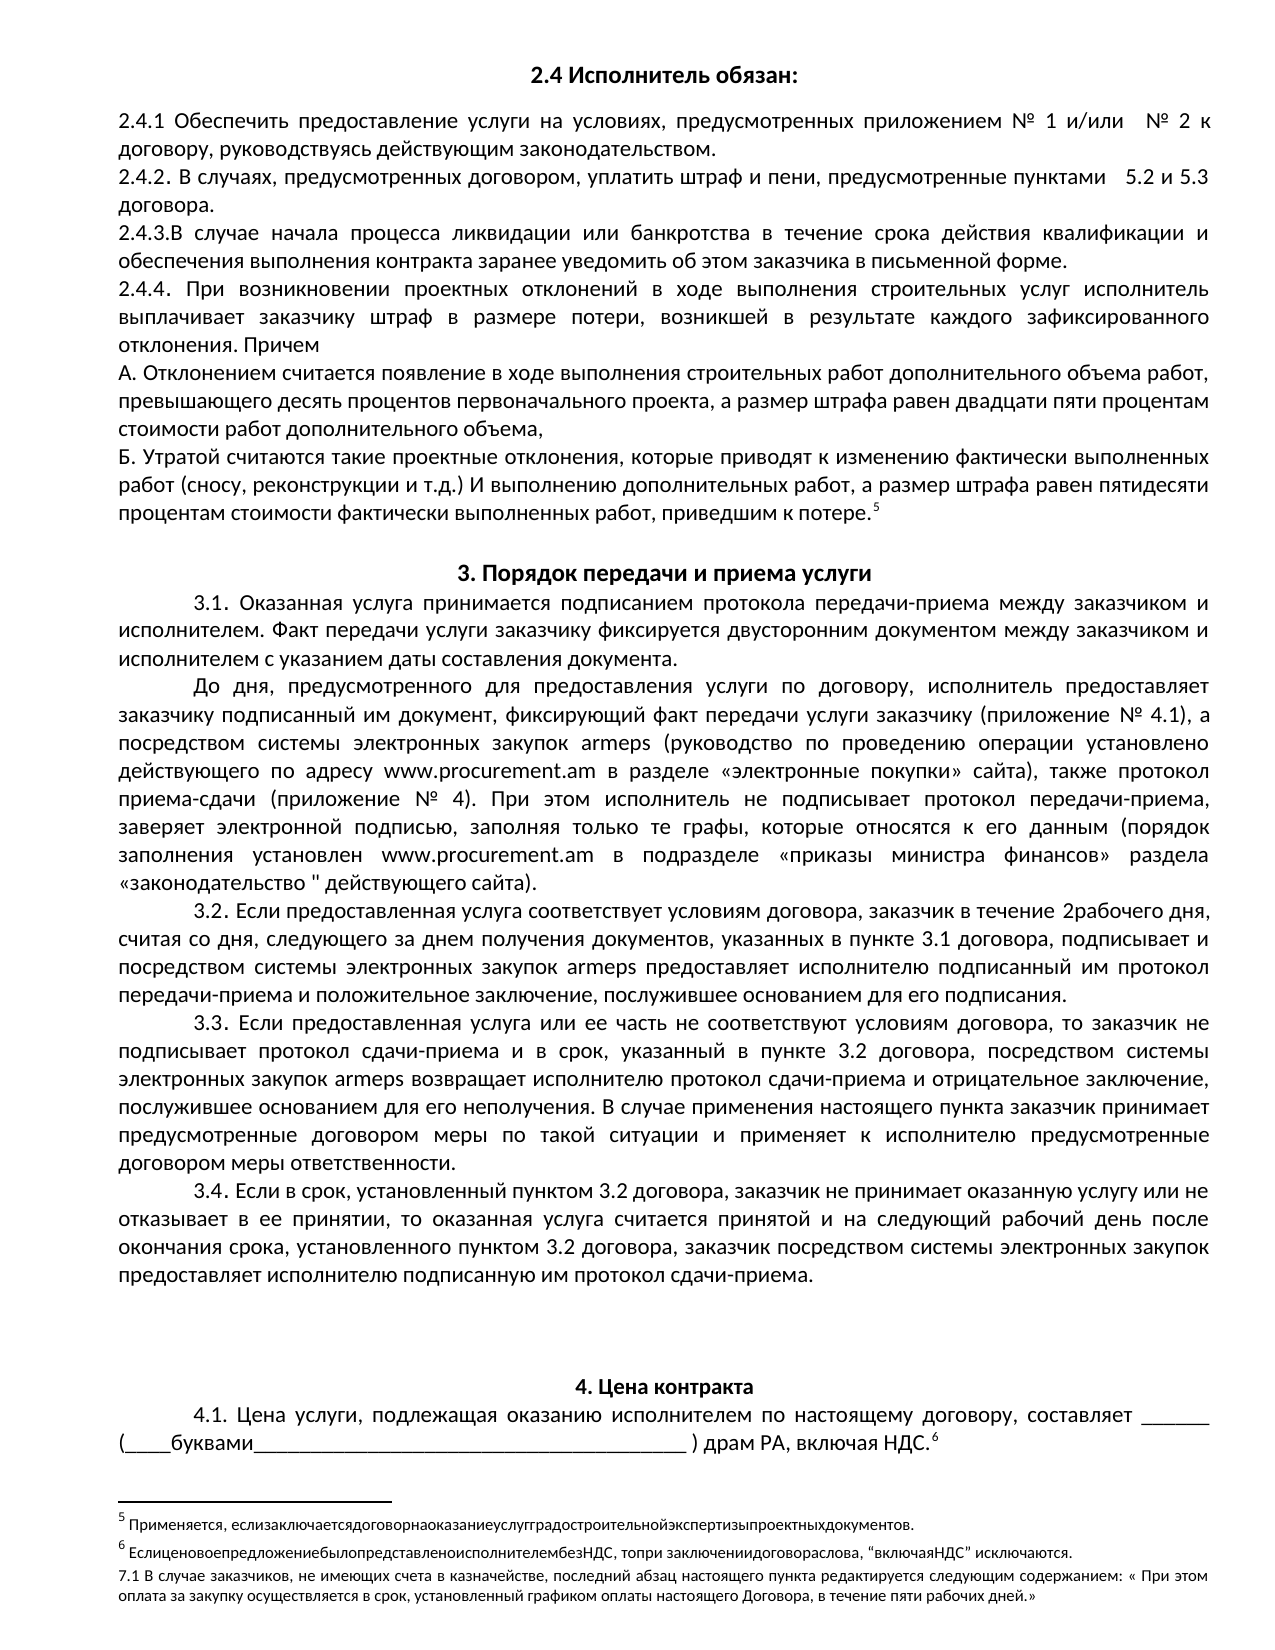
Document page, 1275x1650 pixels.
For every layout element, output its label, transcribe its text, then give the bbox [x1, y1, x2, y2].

text 3.4․ Если в срок, установленный пунктом 3.2 договора, заказчик не принимает оказанную услугу или не отказывает в ее принятии, то оказанная услуга считается принятой и на следующий рабочий день после окончания срока, установленного пунктом 3.2 договора, заказчик посредством системы электронных закупок предоставляет исполнителю подписанную им протокол сдачи-приема. [118, 1176, 1211, 1288]
text 2.4.1 Обеспечить предоставление услуги на условиях, предусмотренных приложением № 1 и/или № 2 к договору, руководствуясь действующим законодательством. [118, 106, 1211, 162]
text 2.4 Исполнитель обязан: [118, 59, 1211, 89]
text 4. Цена контракта [118, 1372, 1211, 1400]
text 2.4.4․ При возникновении проектных отклонений в ходе выполнения строительных услуг исполнитель выплачивает заказчику штраф в размере потери, возникшей в результате каждого зафиксированного отклонения. Причем [118, 274, 1211, 358]
text 3.3․ Если предоставленная услуга или ее часть не соответствуют условиям договора, то заказчик не подписывает протокол сдачи-приема и в срок, указанный в пункте 3.2 договора, посредством системы электронных закупок armeps возвращает исполнителю протокол сдачи-приема и отрицательное заключение, послужившее основанием для его неполучения. В случае применения настоящего пункта заказчик принимает предусмотренные договором меры по такой ситуации и применяет к исполнителю предусмотренные договором меры ответственности. [118, 1008, 1211, 1176]
text До дня, предусмотренного для предоставления услуги по договору, исполнитель предоставляет заказчику подписанный им документ, фиксирующий факт передачи услуги заказчику (приложение № 4.1), а посредством системы электронных закупок armeps (руководство по проведению операции установлено действующего по адресу www.procurement.am в разделе «электронные покупки» сайта), также протокол приема-сдачи (приложение № 4). При этом исполнитель не подписывает протокол передачи-приема, заверяет электронной подписью, заполняя только те графы, которые относятся к его данным (порядок заполнения установлен www.procurement.am в подразделе «приказы министра финансов» раздела «законодательство " действующего сайта). [118, 672, 1211, 896]
text Б. Утратой считаются такие проектные отклонения, которые приводят к изменению фактически выполненных работ (сносу, реконструкции и т.д.) И выполнению дополнительных работ, а размер штрафа равен пятидесяти процентам стоимости фактически выполненных работ, приведшим к потере. [118, 442, 1211, 527]
text 2.4.2․ В случаях, предусмотренных договором, уплатить штраф и пени, предусмотренные пунктами 5.2 и 5.3 договора. [118, 162, 1211, 218]
text 3.1․ Оказанная услуга принимается подписанием протокола передачи-приема между заказчиком и исполнителем. Факт передачи услуги заказчику фиксируется двусторонним документом между заказчиком и исполнителем с указанием даты составления документа. [118, 588, 1211, 672]
text 3.2․ Если предоставленная услуга соответствует условиям договора, заказчик в течение 2рабочего дня, считая со дня, следующего за днем получения документов, указанных в пункте 3.1 договора, подписывает и посредством системы электронных закупок armeps предоставляет исполнителю подписанный им протокол передачи-приема и положительное заключение, послужившее основанием для его подписания. [118, 896, 1211, 1008]
text 3. Порядок передачи и приема услуги [118, 557, 1211, 588]
text 4.1. Цена услуги, подлежащая оказанию исполнителем по настоящему договору, составляет ______ (____буквами______________________________________ ) драм РА, включая НДС. [118, 1400, 1211, 1456]
text 2.4.3.В случае начала процесса ликвидации или банкротства в течение срока действия квалификации и обеспечения выполнения контракта заранее уведомить об этом заказчика в письменной форме. [118, 218, 1211, 274]
text А. Отклонением считается появление в ходе выполнения строительных работ дополнительного объема работ, превышающего десять процентов первоначального проекта, а размер штрафа равен двадцати пяти процентам стоимости работ дополнительного объема, [118, 358, 1211, 442]
